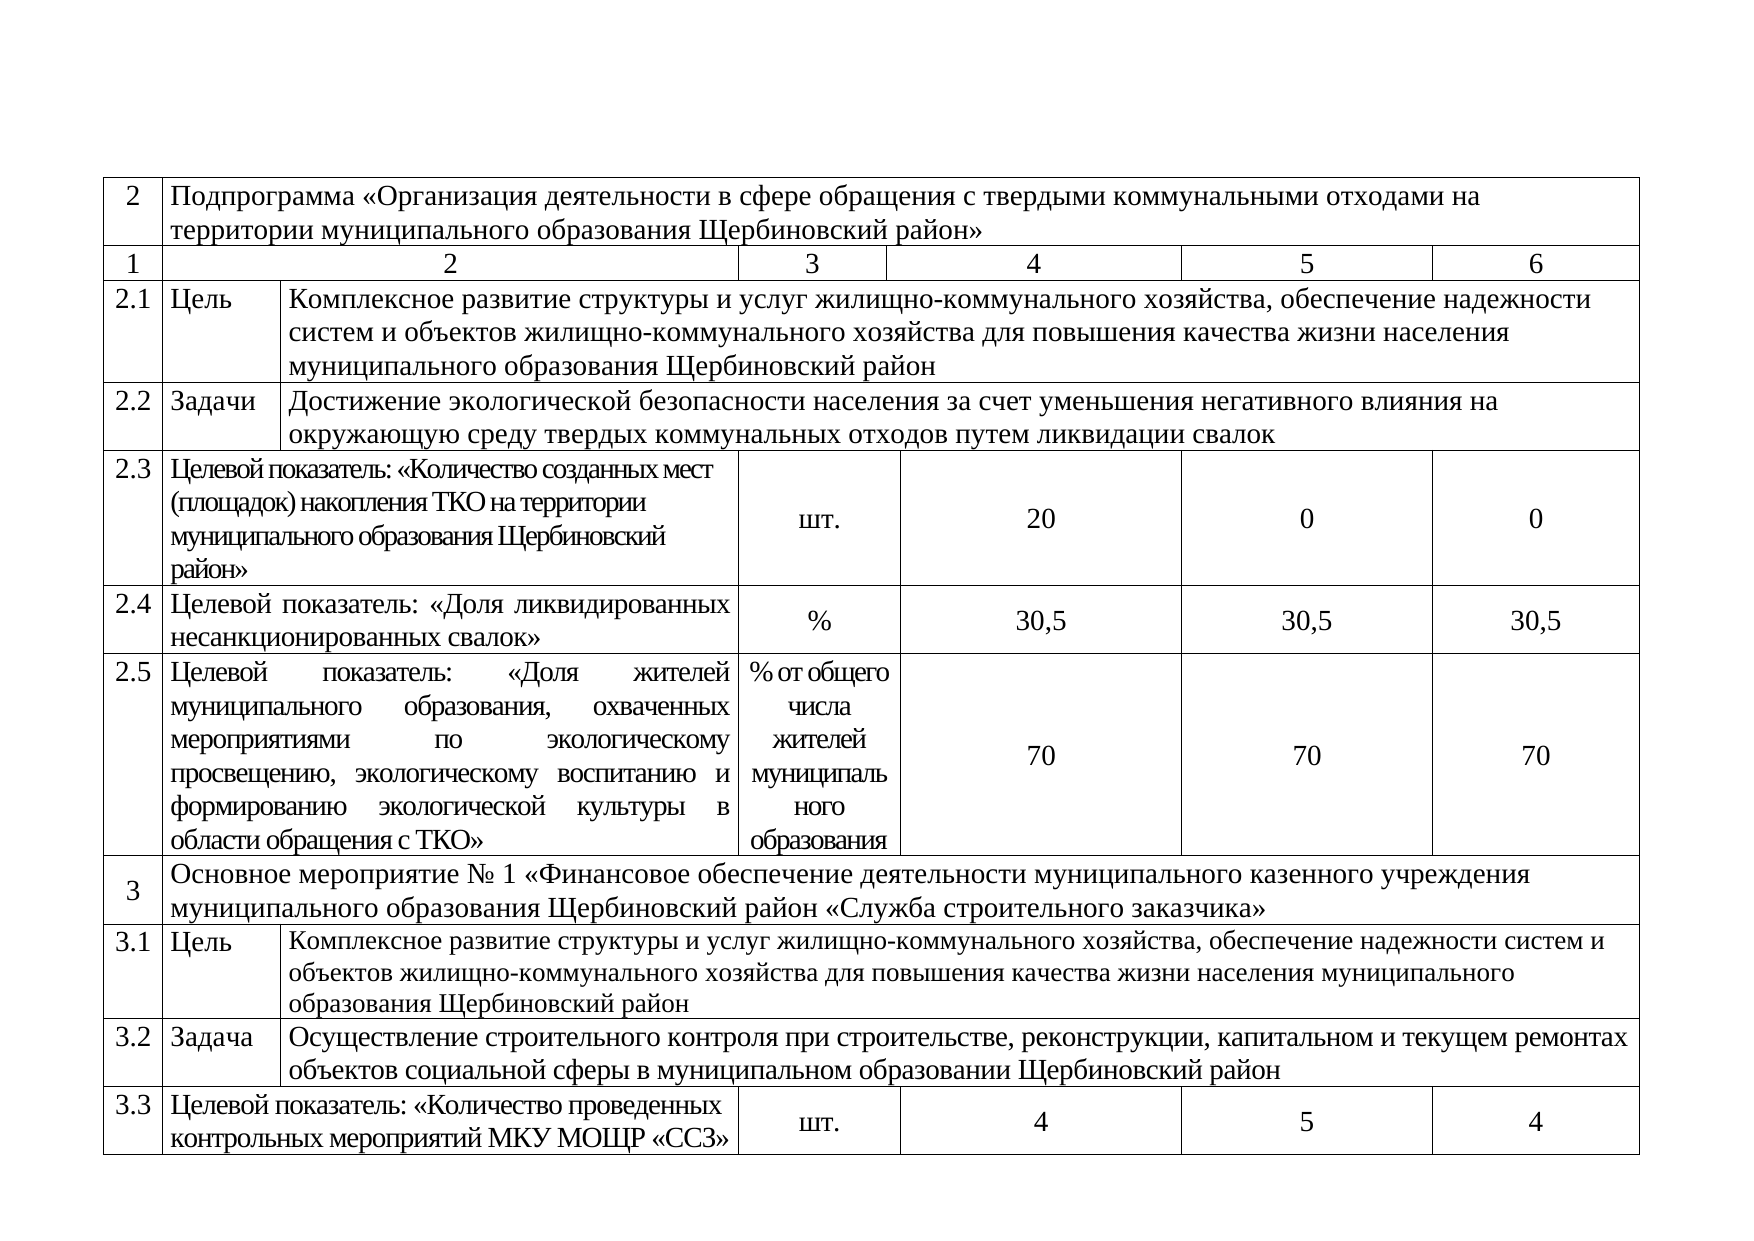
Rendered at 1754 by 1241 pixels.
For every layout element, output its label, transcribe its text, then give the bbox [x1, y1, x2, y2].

table_cell Достижение экологической безопасности населения за счет уменьшения негативного влияния на окружающую среду твердых коммунальных отходов путем ликвидации свалок [281, 383, 1639, 450]
table_cell 0 [1433, 451, 1639, 585]
table_cell 3 [104, 856, 162, 923]
table_cell % [739, 586, 900, 653]
table_cell шт. [739, 1087, 900, 1154]
table_cell 20 [901, 451, 1181, 585]
table_cell 5 [1182, 246, 1432, 280]
table_cell 3.1 [104, 925, 162, 1018]
table_cell 30,5 [901, 586, 1181, 653]
table_cell 70 [901, 654, 1181, 855]
table_cell Задачи [163, 383, 280, 450]
table_cell шт. [739, 451, 900, 585]
table_cell 30,5 [1433, 586, 1639, 653]
table_cell 2 [163, 246, 738, 280]
table_cell 4 [901, 1087, 1181, 1154]
table_cell % от общего числа жителей муниципального образования [845, 654, 900, 855]
table_cell 4 [887, 246, 1181, 280]
table_cell Цель [163, 281, 280, 382]
table_cell 2 [104, 178, 162, 245]
table_cell 1 [104, 246, 162, 280]
table_cell 70 [1433, 654, 1639, 855]
table_cell 5 [1182, 1087, 1432, 1154]
table_cell 6 [1433, 246, 1639, 280]
table_cell Подпрограмма «Организация деятельности в сфере обращения с твердыми коммунальными отходами на территории муниципального образования Щербиновский район» [163, 178, 1639, 245]
table_cell Целевой показатель: «Доля ликвидированных несанкционированных свалок» [163, 586, 738, 653]
table_cell 3 [739, 246, 886, 280]
table_cell 70 [1182, 654, 1432, 855]
table_cell 2.1 [104, 281, 162, 382]
table_cell 2.2 [104, 383, 162, 450]
table_cell 2.5 [104, 654, 162, 855]
table_cell 2.4 [104, 586, 162, 653]
table_cell Цель [163, 925, 280, 1018]
table_cell 3.2 [104, 1019, 162, 1086]
table_cell 3.3 [104, 1087, 162, 1154]
table_cell 30,5 [1182, 586, 1432, 653]
table_cell 0 [1182, 451, 1432, 585]
table_cell 4 [1433, 1087, 1639, 1154]
table_cell % от общего числа жителей муниципального образования [739, 654, 794, 855]
table_cell 2.3 [104, 451, 162, 585]
table_cell Задача [163, 1019, 280, 1086]
table_cell Осуществление строительного контроля при строительстве, реконструкции, капитальном и текущем ремонтах объектов социальной сферы в муниципальном образовании Щербиновский район [281, 1019, 1639, 1086]
table_cell Основное мероприятие № 1 «Финансовое обеспечение деятельности муниципального казенного учреждения муниципального образования Щербиновский район «Служба строительного заказчика» [163, 856, 1639, 923]
table_cell Целевой показатель: «Количество проведенных контрольных мероприятий МКУ МОЩР «ССЗ» [163, 1087, 738, 1154]
table_cell Целевой показатель: «Доля жителей муниципального образования, охваченных мероприятиями по экологическому просвещению, экологическому воспитанию и формированию экологической культуры в области обращения с ТКО» [163, 654, 738, 855]
table_cell Целевой показатель: «Количество созданных мест (площадок) накопления ТКО на территории муниципального образования Щербиновский район» [163, 451, 738, 585]
